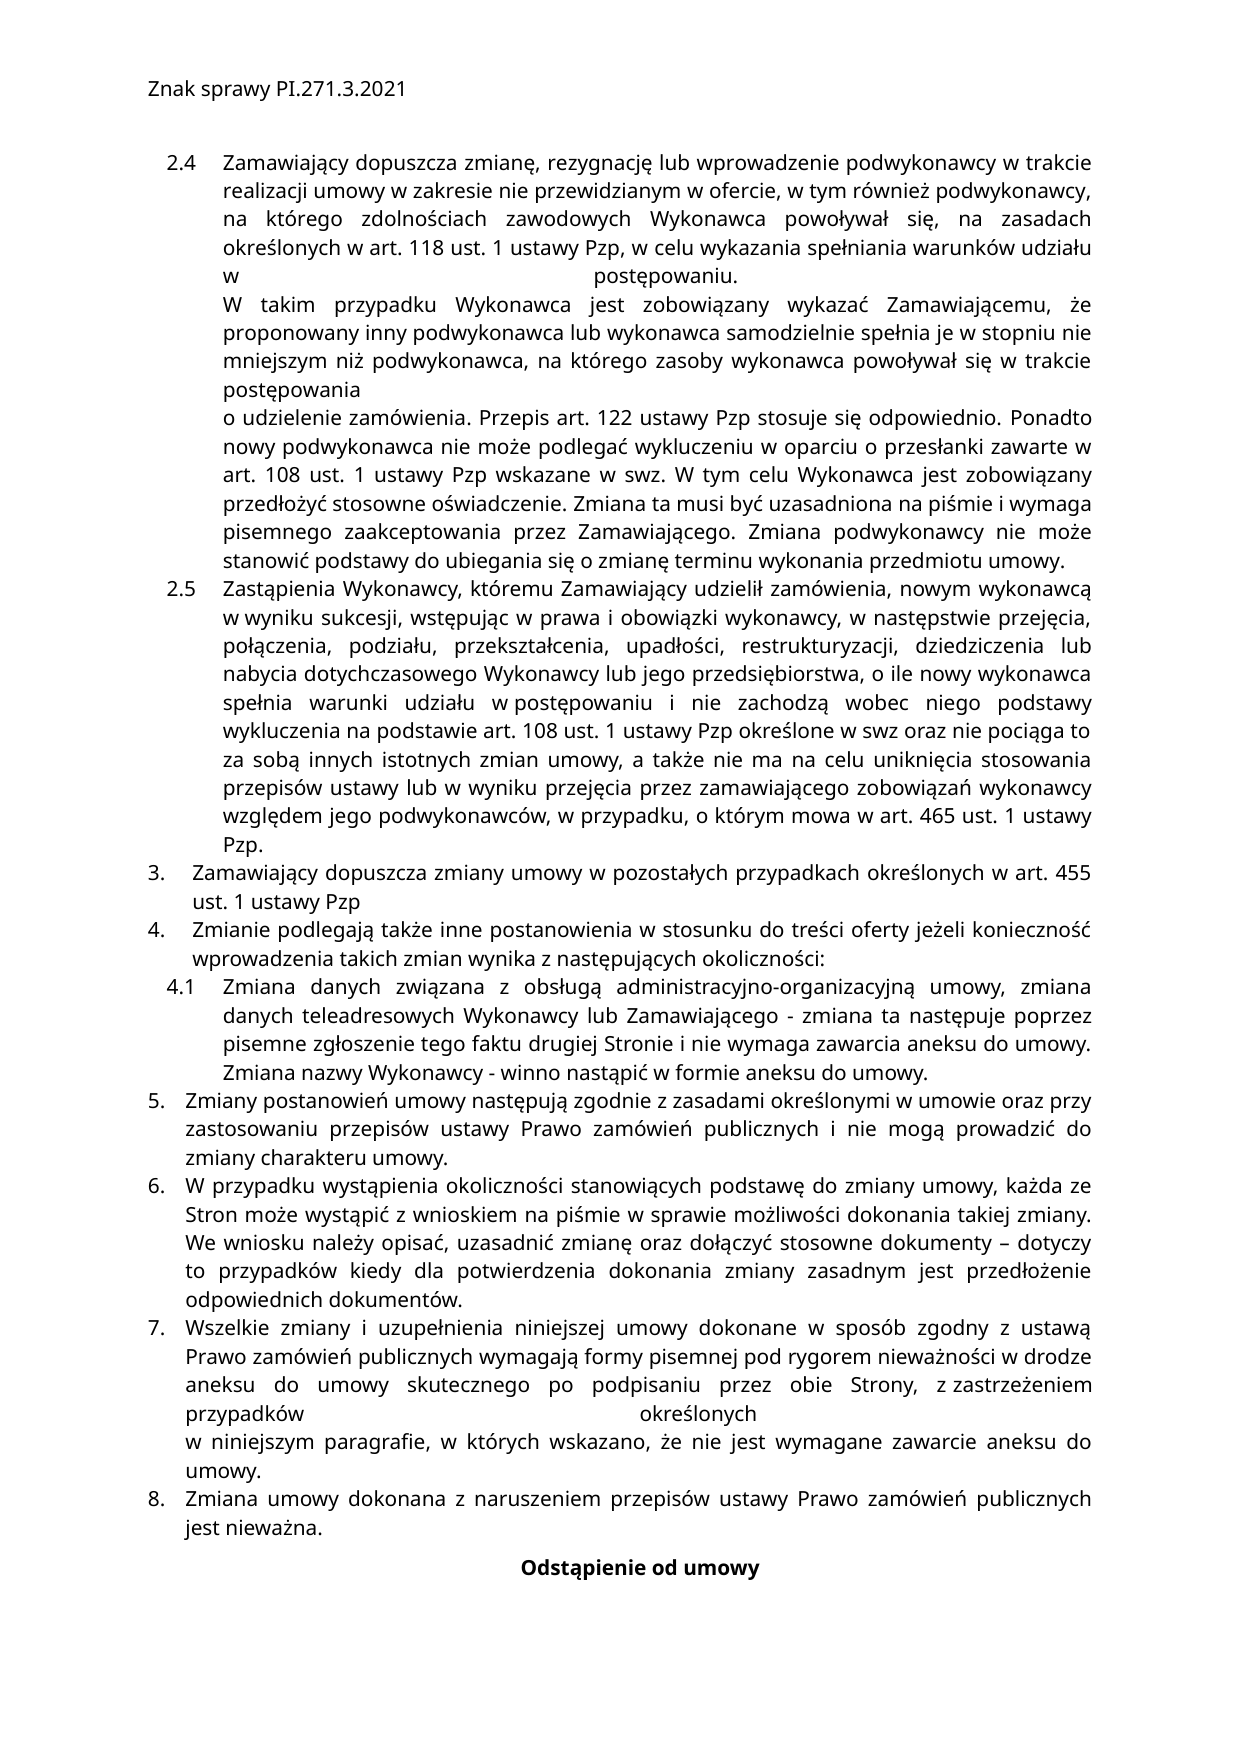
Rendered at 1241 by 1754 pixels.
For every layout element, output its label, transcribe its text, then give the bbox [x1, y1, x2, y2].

list Zamawiający dopuszcza zmiany umowy w pozostałych przypadkach określonych w art. 455 ust. 1 ustawy Pzp [148, 858, 1093, 915]
list Zmiana umowy dokonana z naruszeniem przepisów ustawy Prawo zamówień publicznych jest nieważna. [148, 1484, 1093, 1541]
list Zmiany postanowień umowy następują zgodnie z zasadami określonymi w umowie oraz przy zastosowaniu przepisów ustawy Prawo zamówień publicznych i nie mogą prowadzić do zmiany charakteru umowy. [148, 1086, 1093, 1171]
list Zmianie podlegają także inne postanowienia w stosunku do treści oferty jeżeli konieczność wprowadzenia takich zmian wynika z następujących okoliczności: [148, 915, 1093, 972]
subtitle Odstąpienie od umowy [187, 1553, 1093, 1582]
list Wszelkie zmiany i uzupełnienia niniejszej umowy dokonane w sposób zgodny z ustawą Prawo zamówień publicznych wymagają formy pisemnej pod rygorem nieważności w drodze aneksu do umowy skutecznego po podpisaniu przez obie Strony, z zastrzeżeniem przypadków określonych w niniejszym paragrafie, w których wskazano, że nie jest wymagane zawarcie aneksu do umowy. [148, 1313, 1093, 1484]
list Zmiana danych związana z obsługą administracyjno-organizacyjną umowy, zmiana danych teleadresowych Wykonawcy lub Zamawiającego - zmiana ta następuje poprzez pisemne zgłoszenie tego faktu drugiej Stronie i nie wymaga zawarcia aneksu do umowy. Zmiana nazwy Wykonawcy - winno nastąpić w formie aneksu do umowy. [166, 972, 1093, 1086]
list W przypadku wystąpienia okoliczności stanowiących podstawę do zmiany umowy, każda ze Stron może wystąpić z wnioskiem na piśmie w sprawie możliwości dokonania takiej zmiany. We wniosku należy opisać, uzasadnić zmianę oraz dołączyć stosowne dokumenty – dotyczy to przypadków kiedy dla potwierdzenia dokonania zmiany zasadnym jest przedłożenie odpowiednich dokumentów. [148, 1171, 1093, 1313]
list Zamawiający dopuszcza zmianę, rezygnację lub wprowadzenie podwykonawcy w trakcie realizacji umowy w zakresie nie przewidzianym w ofercie, w tym również podwykonawcy, na którego zdolnościach zawodowych Wykonawca powoływał się, na zasadach określonych w art. 118 ust. 1 ustawy Pzp, w celu wykazania spełniania warunków udziału w postępowaniu. W takim przypadku Wykonawca jest zobowiązany wykazać Zamawiającemu, że proponowany inny podwykonawca lub wykonawca samodzielnie spełnia je w stopniu nie mniejszym niż podwykonawca, na którego zasoby wykonawca powoływał się w trakcie postępowania o udzielenie zamówienia. Przepis art. 122 ustawy Pzp stosuje się odpowiednio. Ponadto nowy podwykonawca nie może podlegać wykluczeniu w oparciu o przesłanki zawarte w art. 108 ust. 1 ustawy Pzp wskazane w swz. W tym celu Wykonawca jest zobowiązany przedłożyć stosowne oświadczenie. Zmiana ta musi być uzasadniona na piśmie i wymaga pisemnego zaakceptowania przez Zamawiającego. Zmiana podwykonawcy nie może stanowić podstawy do ubiegania się o zmianę terminu wykonania przedmiotu umowy. [166, 148, 1093, 574]
list Zastąpienia Wykonawcy, któremu Zamawiający udzielił zamówienia, nowym wykonawcą w wyniku sukcesji, wstępując w prawa i obowiązki wykonawcy, w następstwie przejęcia, połączenia, podziału, przekształcenia, upadłości, restrukturyzacji, dziedziczenia lub nabycia dotychczasowego Wykonawcy lub jego przedsiębiorstwa, o ile nowy wykonawca spełnia warunki udziału w postępowaniu i nie zachodzą wobec niego podstawy wykluczenia na podstawie art. 108 ust. 1 ustawy Pzp określone w swz oraz nie pociąga to za sobą innych istotnych zmian umowy, a także nie ma na celu uniknięcia stosowania przepisów ustawy lub w wyniku przejęcia przez zamawiającego zobowiązań wykonawcy względem jego podwykonawców, w przypadku, o którym mowa w art. 465 ust. 1 ustawy Pzp. [166, 574, 1093, 858]
